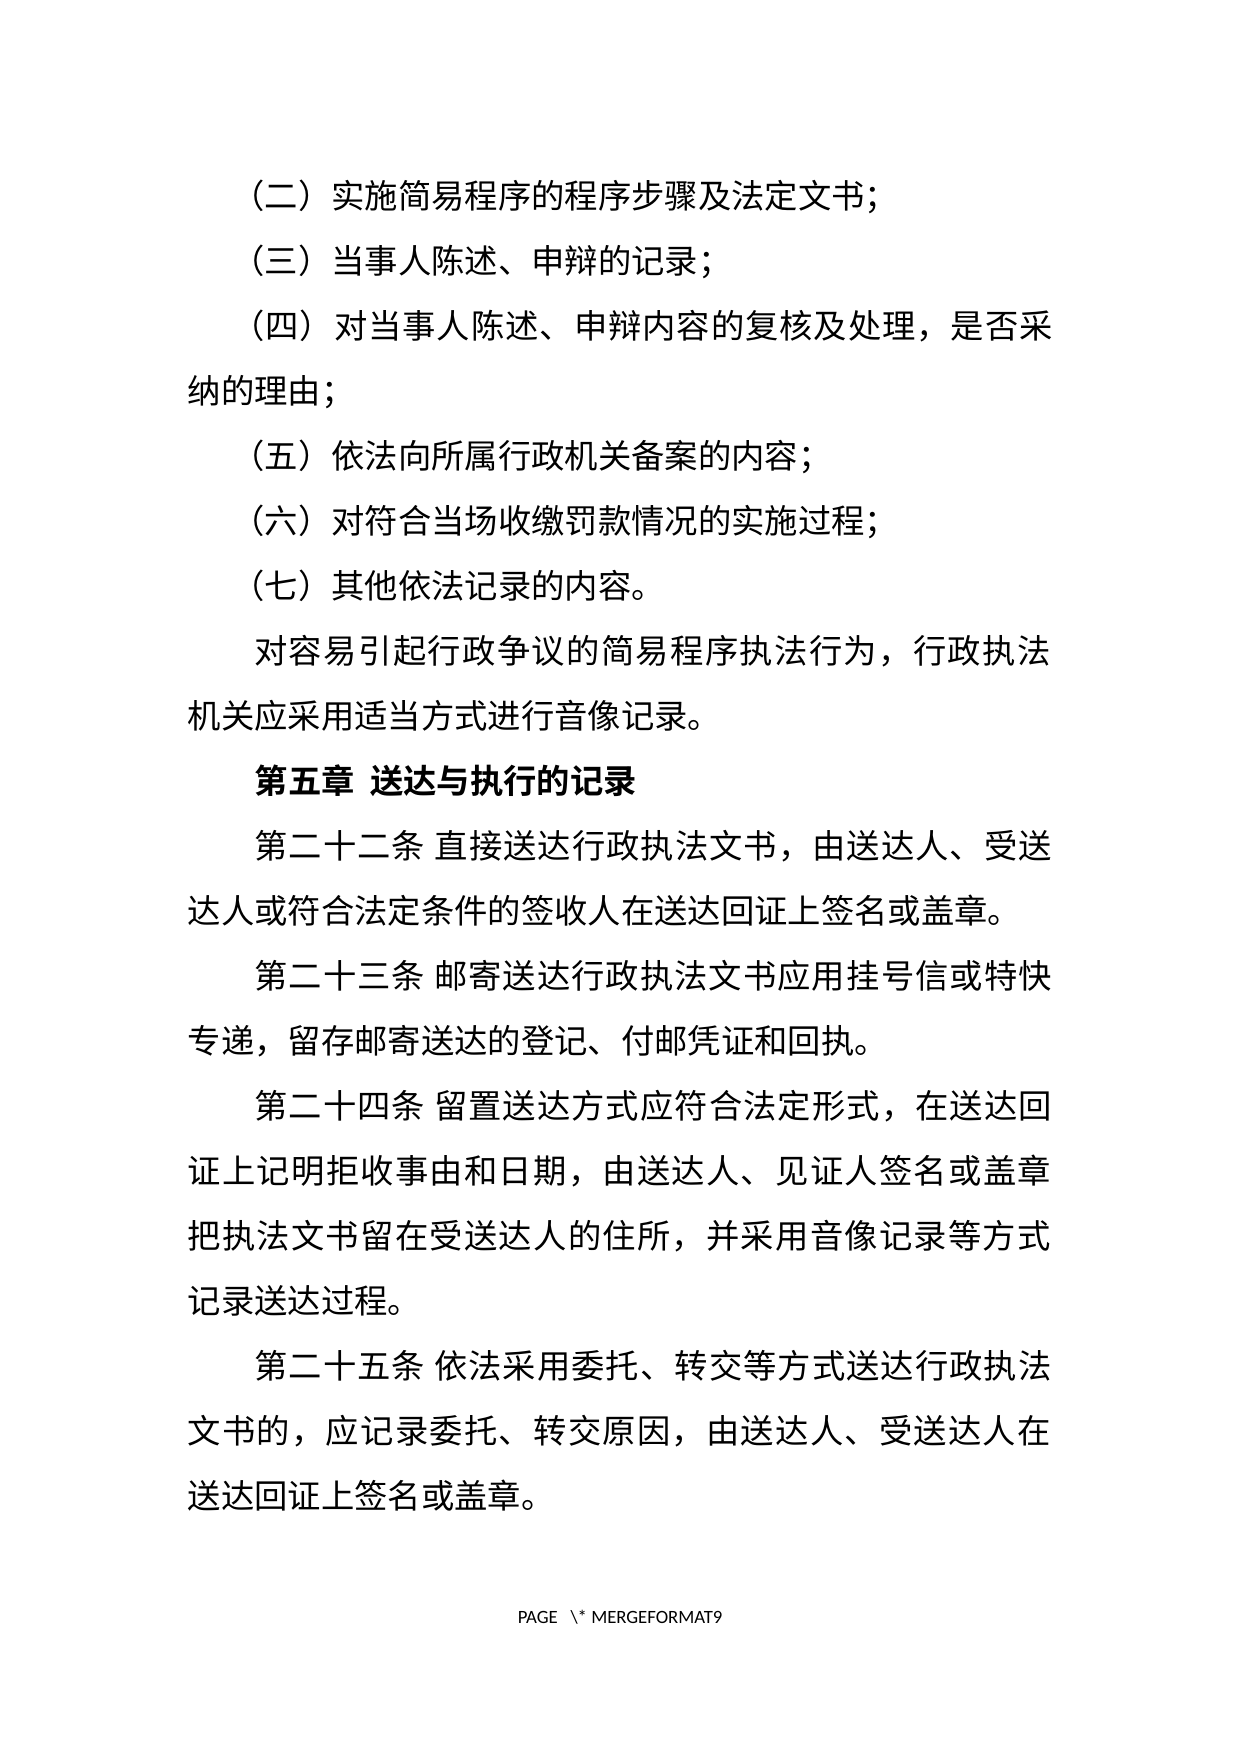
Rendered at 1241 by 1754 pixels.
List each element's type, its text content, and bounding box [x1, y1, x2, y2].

text 第二十四条 留置送达方式应符合法定形式，在送达回证上记明拒收事由和日期，由送达人、见证人签名或盖章，把执法文书留在受送达人的住所，并采用音像记录等方式记录送达过程。 [187, 1072, 1053, 1332]
text 第二十三条 邮寄送达行政执法文书应用挂号信或特快专递，留存邮寄送达的登记、付邮凭证和回执。 [187, 942, 1053, 1072]
text （四）对当事人陈述、申辩内容的复核及处理，是否采纳的理由； [187, 292, 1053, 422]
text （七）其他依法记录的内容。 [187, 552, 1053, 617]
text （三）当事人陈述、申辩的记录； [187, 227, 1053, 292]
text （二）实施简易程序的程序步骤及法定文书； [187, 162, 1053, 227]
text （六）对符合当场收缴罚款情况的实施过程； [187, 487, 1053, 552]
text 对容易引起行政争议的简易程序执法行为，行政执法机关应采用适当方式进行音像记录。 [187, 617, 1053, 747]
text 第二十五条 依法采用委托、转交等方式送达行政执法文书的，应记录委托、转交原因，由送达人、受送达人在送达回证上签名或盖章。 [187, 1332, 1053, 1527]
text （五）依法向所属行政机关备案的内容； [187, 422, 1053, 487]
text 第二十二条 直接送达行政执法文书，由送达人、受送达人或符合法定条件的签收人在送达回证上签名或盖章。 [187, 812, 1053, 942]
text 第五章 送达与执行的记录 [187, 747, 1053, 812]
